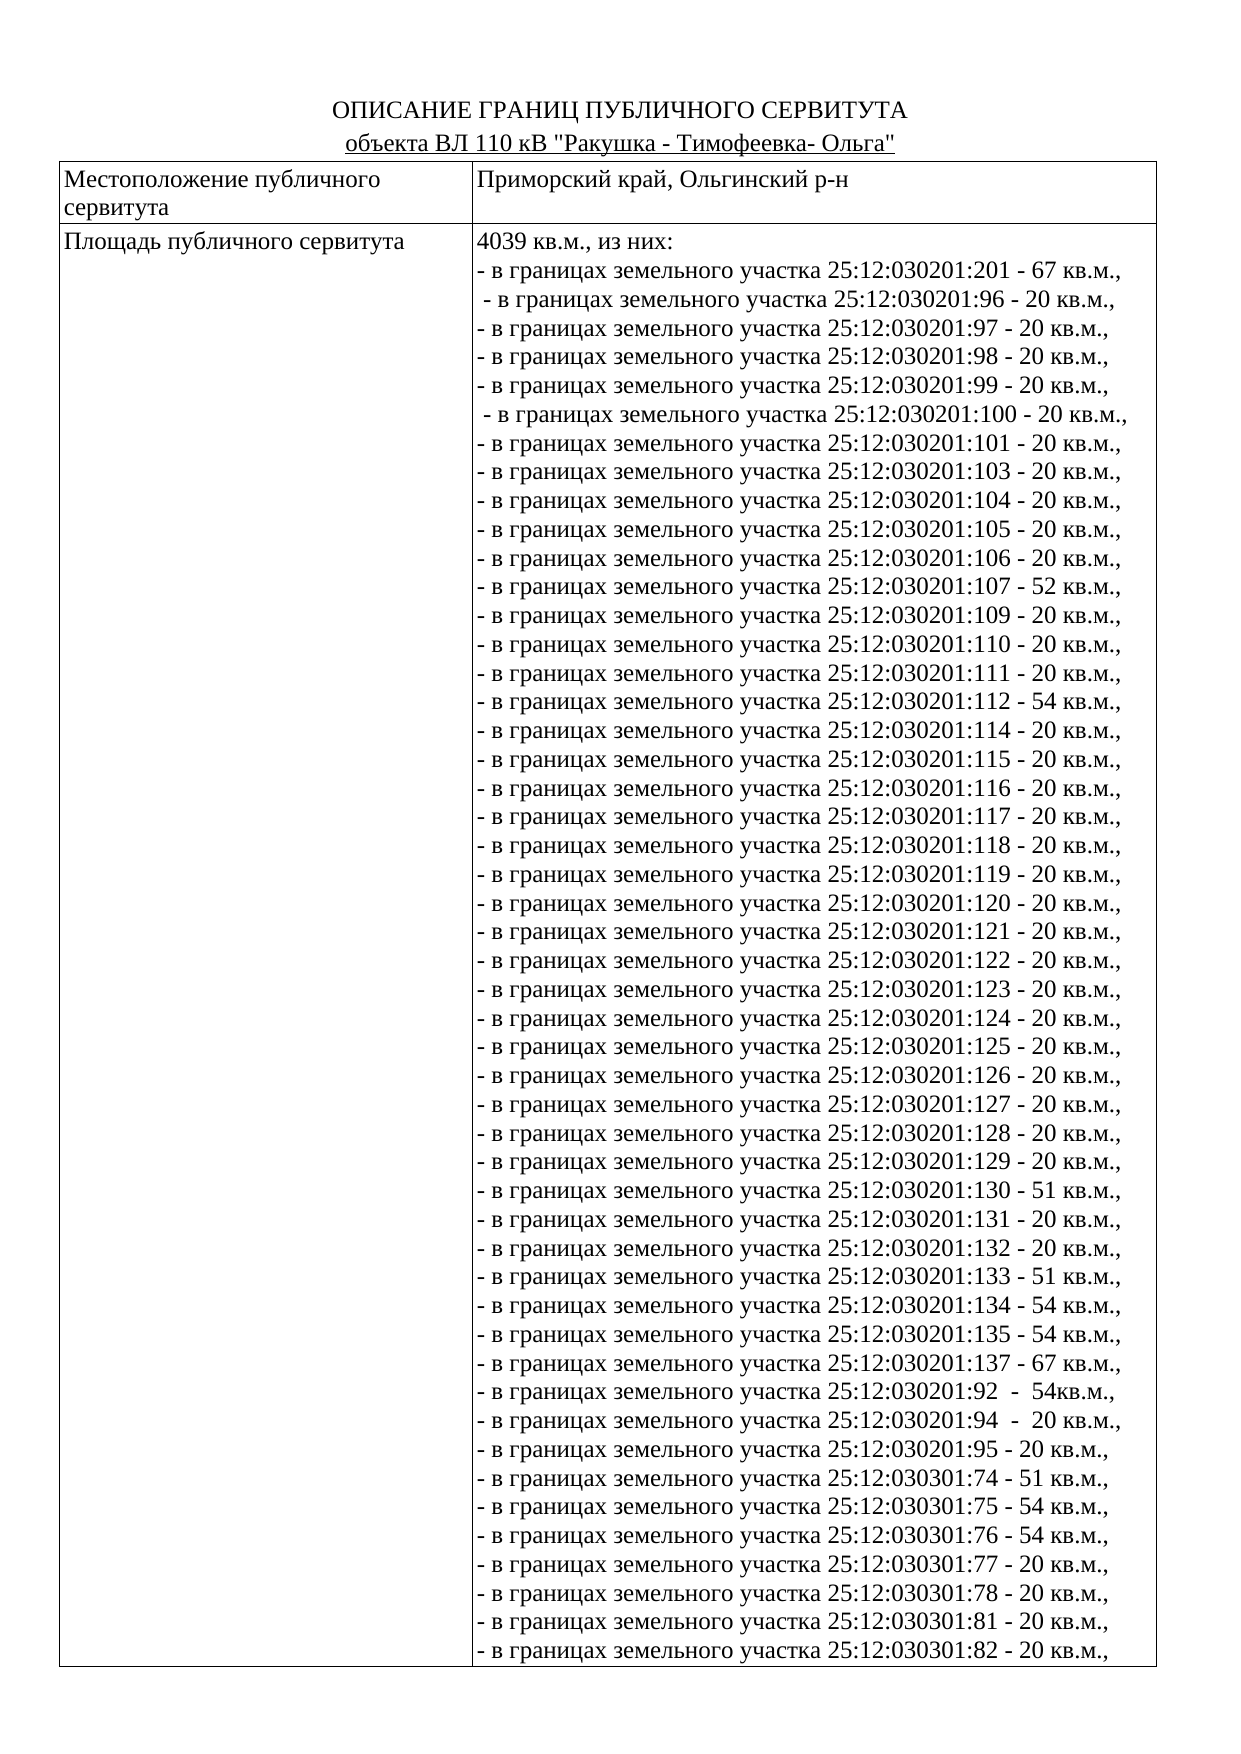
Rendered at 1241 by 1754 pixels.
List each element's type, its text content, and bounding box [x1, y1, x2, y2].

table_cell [60, 224, 472, 1666]
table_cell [473, 224, 1156, 1666]
table_header Приморский край, Ольгинский р-н [473, 162, 1156, 223]
text объекта ВЛ 110 кВ "Ракушка - Тимофеевка- Ольга" [59, 128, 1181, 156]
text ОПИСАНИЕ ГРАНИЦ ПУБЛИЧНОГО СЕРВИТУТА [59, 95, 1181, 123]
table_header Местоположение публичного сервитута [60, 162, 472, 223]
